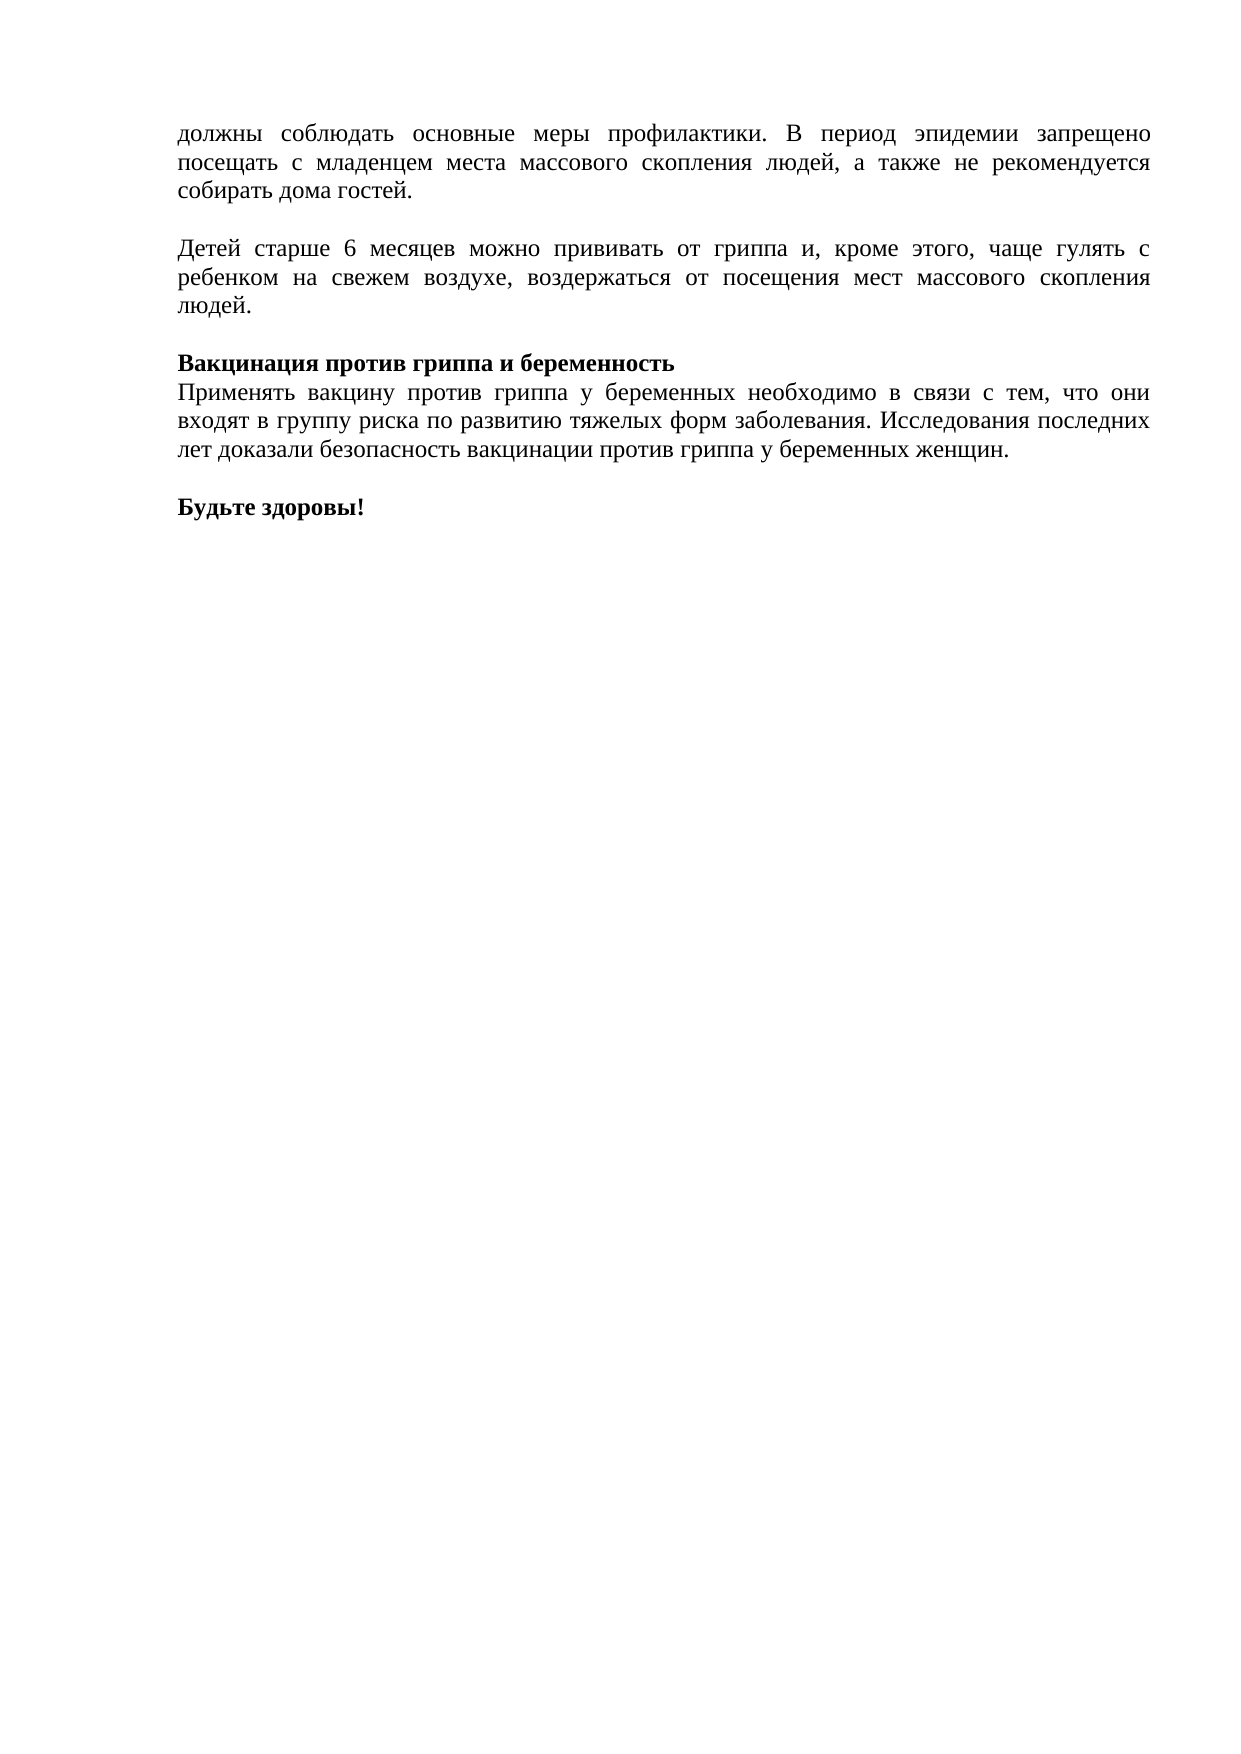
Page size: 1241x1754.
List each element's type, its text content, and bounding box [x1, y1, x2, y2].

text Вакцинация против гриппа и беременность [177, 348, 1152, 377]
text Детей старше 6 месяцев можно прививать от гриппа и, кроме этого, чаще гулять с ребенком на свежем воздухе, воздержаться от посещения мест массового скопления людей. [177, 233, 1152, 319]
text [177, 118, 1152, 204]
text Будьте здоровы! [177, 492, 1152, 521]
text Применять вакцину против гриппа у беременных необходимо в связи с тем, что они входят в группу риска по развитию тяжелых форм заболевания. Исследования последних лет доказали безопасность вакцинации против гриппа у беременных женщин. [177, 377, 1152, 463]
